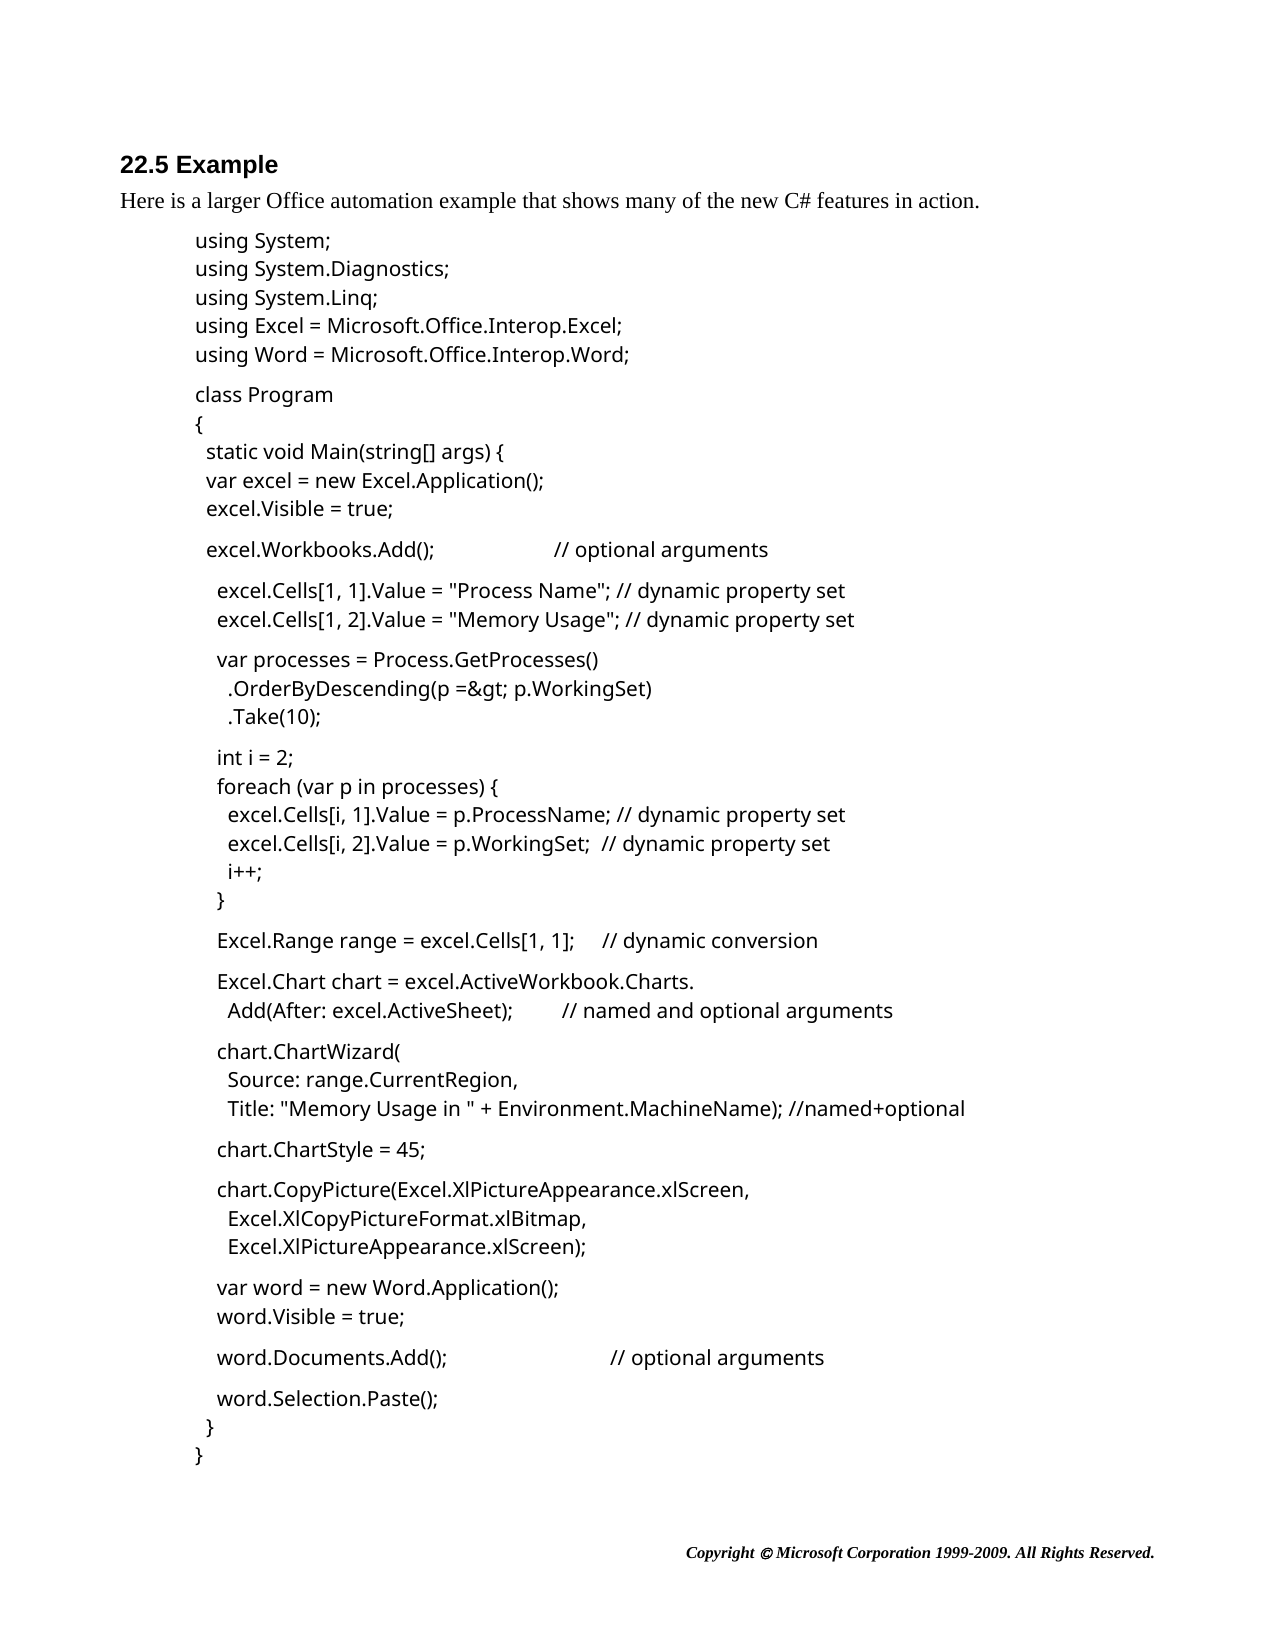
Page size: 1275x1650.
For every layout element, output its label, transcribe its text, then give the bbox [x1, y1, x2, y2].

text chart.ChartStyle = 45; [195, 1135, 1155, 1163]
text word.Selection.Paste(); } } [195, 1384, 1155, 1469]
text Excel.Chart chart = excel.ActiveWorkbook.Charts. Add(After: excel.ActiveSheet); // named and optional arguments [195, 967, 1155, 1024]
text var word = new Word.Application(); word.Visible = true; [195, 1273, 1155, 1330]
text Here is a larger Office automation example that shows many of the new C# features in action. [120, 187, 1155, 213]
text using System; using System.Diagnostics; using System.Linq; using Excel = Microsoft.Office.Interop.Excel; using Word = Microsoft.Office.Interop.Word; [195, 226, 1155, 368]
text word.Documents.Add(); // optional arguments [195, 1343, 1155, 1371]
text chart.CopyPicture(Excel.XlPictureAppearance.xlScreen, Excel.XlCopyPictureFormat.xlBitmap, Excel.XlPictureAppearance.xlScreen); [195, 1176, 1155, 1261]
text chart.ChartWizard( Source: range.CurrentRegion, Title: "Memory Usage in " + Environment.MachineName); //named+optional [195, 1037, 1155, 1122]
subtitle Example [120, 150, 1155, 179]
text excel.Cells[1, 1].Value = "Process Name"; // dynamic property set excel.Cells[1, 2].Value = "Memory Usage"; // dynamic property set [195, 576, 1155, 633]
text class Program { static void Main(string[] args) { var excel = new Excel.Application(); excel.Visible = true; [195, 381, 1155, 523]
text excel.Workbooks.Add(); // optional arguments [195, 535, 1155, 564]
text var processes = Process.GetProcesses() .OrderByDescending(p =&gt; p.WorkingSet) .Take(10); [195, 646, 1155, 731]
text Excel.Range range = excel.Cells[1, 1]; // dynamic conversion [195, 927, 1155, 955]
text int i = 2; foreach (var p in processes) { excel.Cells[i, 1].Value = p.ProcessName; // dynamic property set excel.Cells[i, 2].Value = p.WorkingSet; // dynamic property set i++; } [195, 743, 1155, 914]
